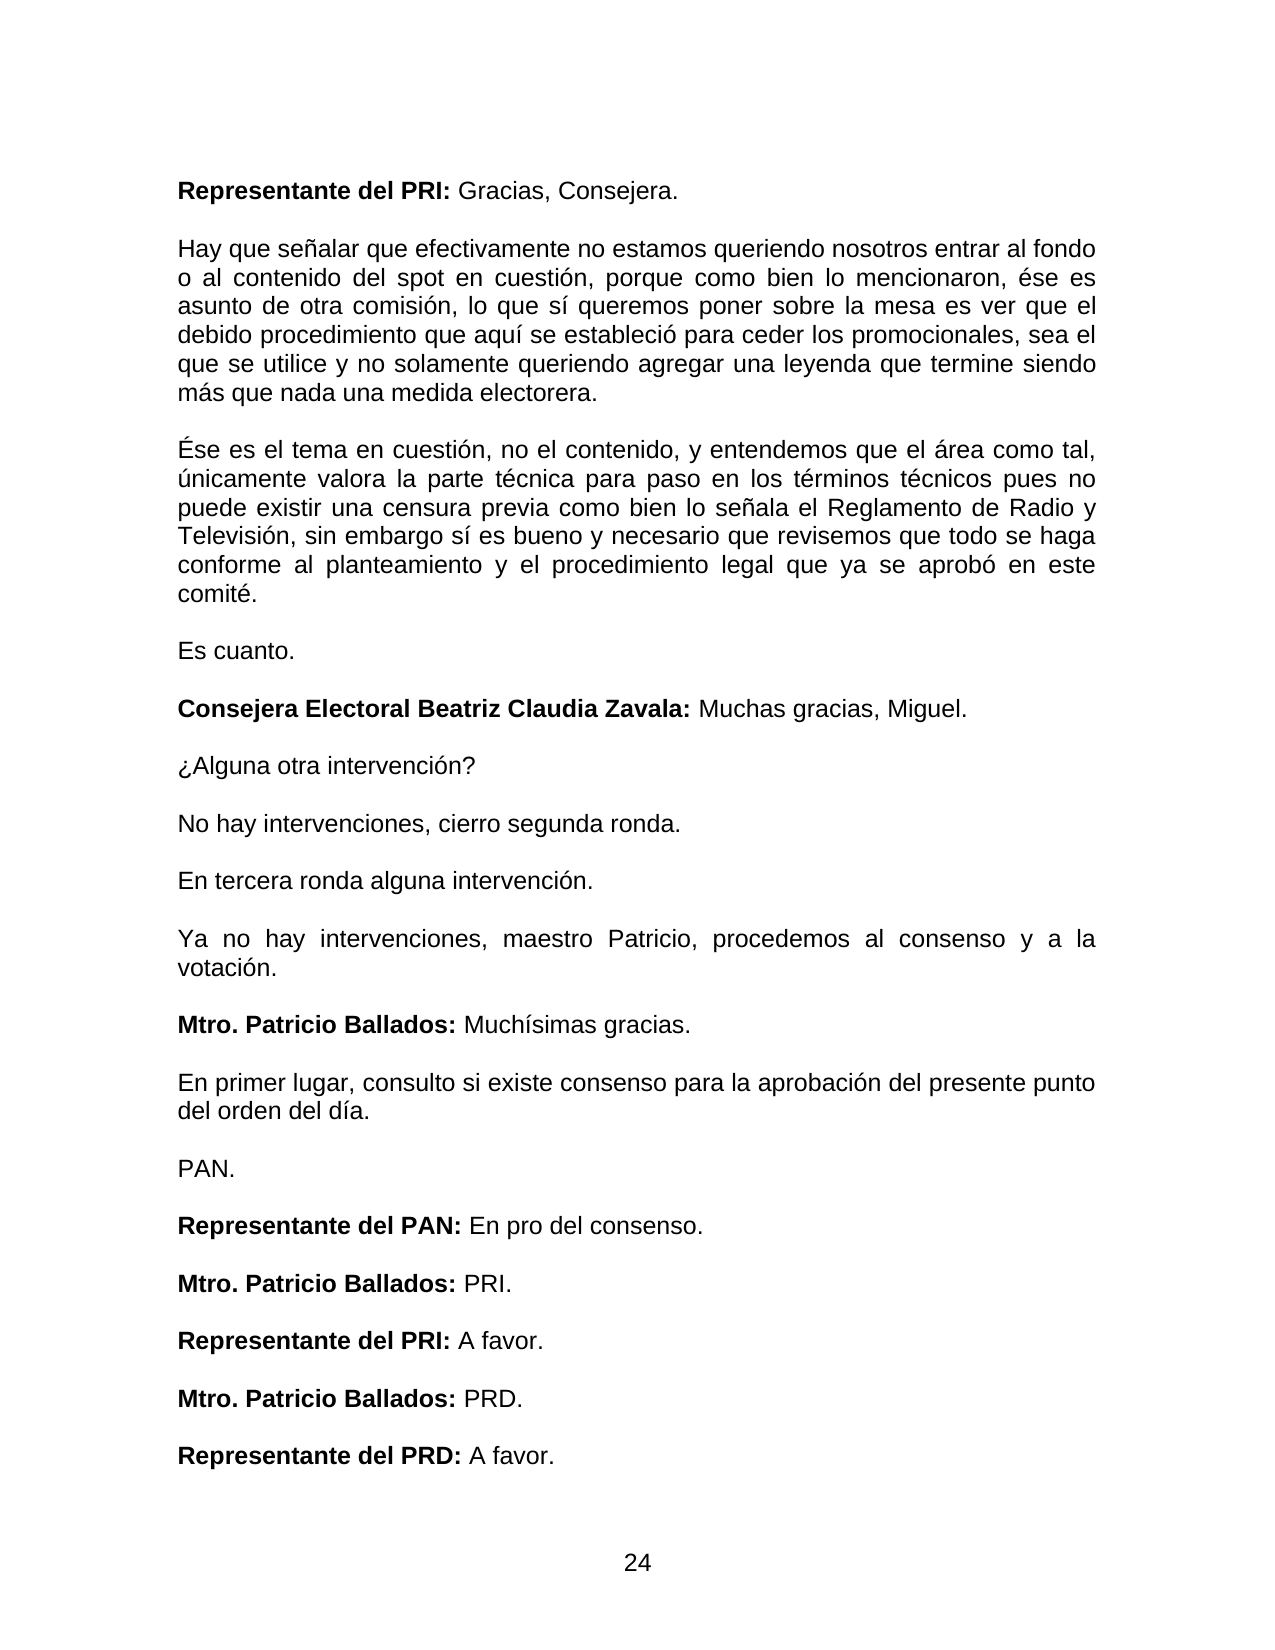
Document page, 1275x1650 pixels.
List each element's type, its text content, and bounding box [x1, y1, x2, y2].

text Hay que señalar que efectivamente no estamos queriendo nosotros entrar al fondo o al contenido del spot en cuestión, porque como bien lo mencionaron, ése es asunto de otra comisión, lo que sí queremos poner sobre la mesa es ver que el debido procedimiento que aquí se estableció para ceder los promocionales, sea el que se utilice y no solamente queriendo agregar una leyenda que termine siendo más que nada una medida electorera. [177, 234, 1098, 406]
text Ya no hay intervenciones, maestro Patricio, procedemos al consenso y a la votación. [177, 924, 1098, 981]
text PAN. [177, 1154, 1098, 1183]
text Consejera Electoral Beatriz Claudia Zavala: Muchas gracias, Miguel. [177, 694, 1098, 723]
text ¿Alguna otra intervención? [177, 751, 1098, 780]
text En primer lugar, consulto si existe consenso para la aprobación del presente punto del orden del día. [177, 1068, 1098, 1125]
text Representante del PRD: A favor. [177, 1441, 1098, 1470]
text Mtro. Patricio Ballados: PRD. [177, 1384, 1098, 1413]
text Mtro. Patricio Ballados: PRI. [177, 1269, 1098, 1298]
text No hay intervenciones, cierro segunda ronda. [177, 809, 1098, 838]
text Ése es el tema en cuestión, no el contenido, y entendemos que el área como tal, únicamente valora la parte técnica para paso en los términos técnicos pues no puede existir una censura previa como bien lo señala el Reglamento de Radio y Televisión, sin embargo sí es bueno y necesario que revisemos que todo se haga conforme al planteamiento y el procedimiento legal que ya se aprobó en este comité. [177, 435, 1098, 608]
text En tercera ronda alguna intervención. [177, 866, 1098, 895]
text Mtro. Patricio Ballados: Muchísimas gracias. [177, 1010, 1098, 1039]
text Representante del PRI: A favor. [177, 1326, 1098, 1355]
text Representante del PRI: Gracias, Consejera. [177, 176, 1098, 205]
text Es cuanto. [177, 636, 1098, 665]
text Representante del PAN: En pro del consenso. [177, 1211, 1098, 1240]
